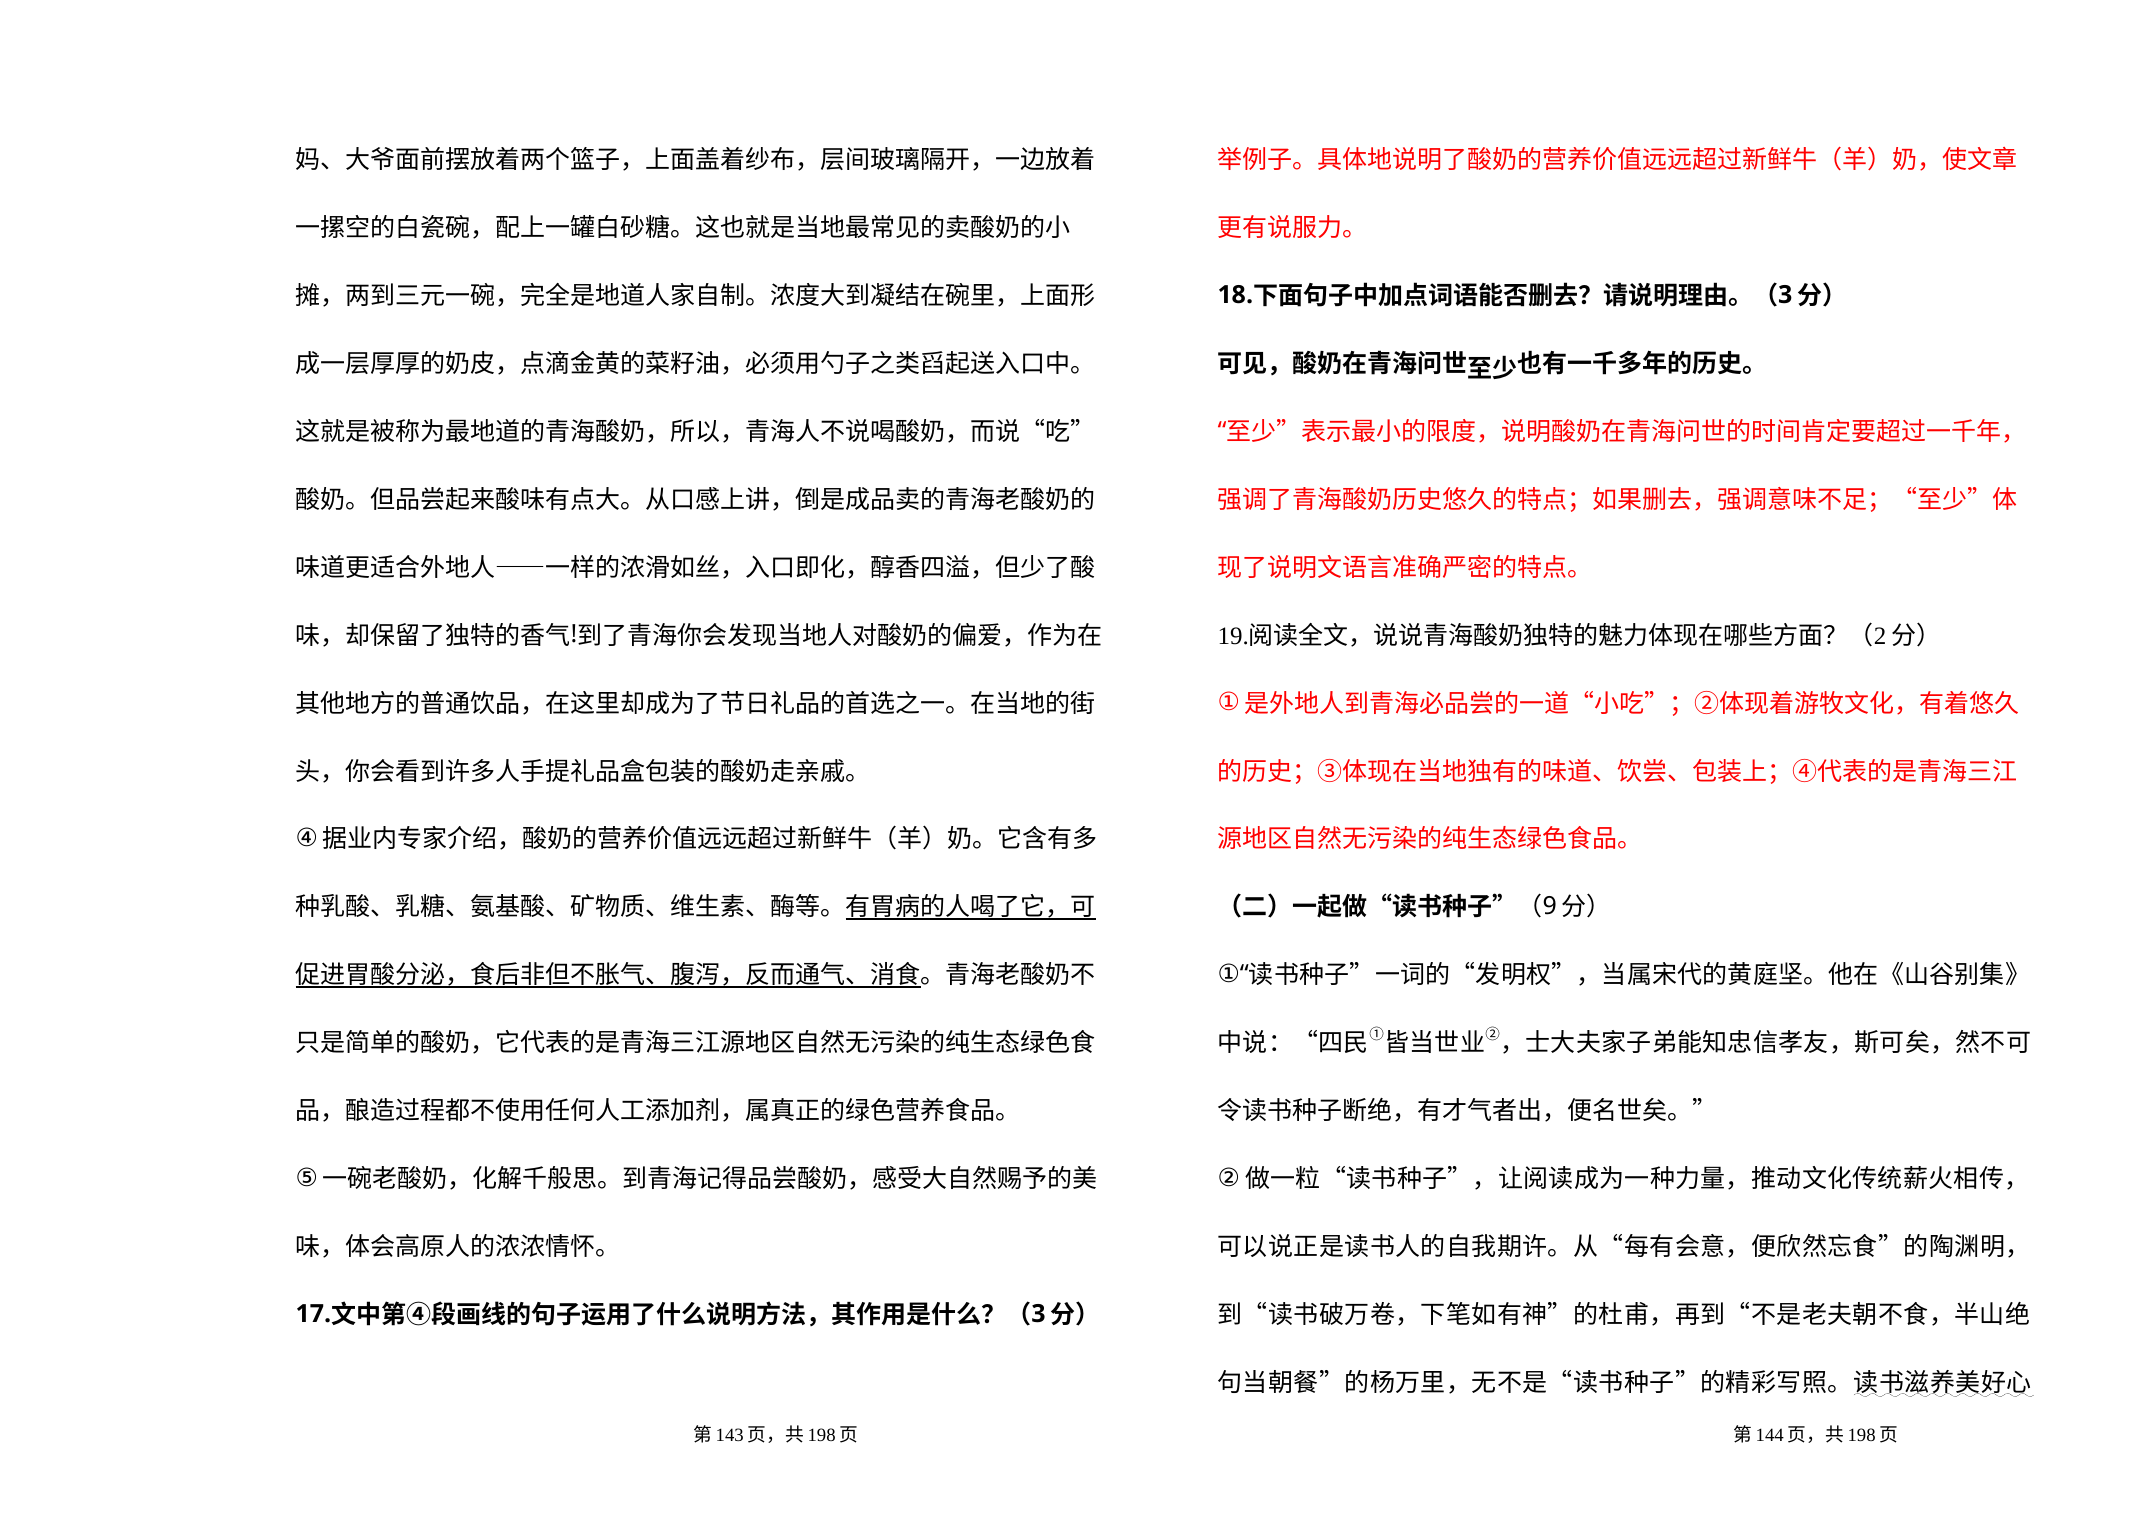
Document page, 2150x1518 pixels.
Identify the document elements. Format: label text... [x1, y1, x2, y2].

text ④据业内专家介绍，酸奶的营养价值远远超过新鲜牛（羊）奶。它含有多种乳酸、乳糖、氨基酸、矿物质、维生素、酶等。有胃病的人喝了它，可促进胃酸分泌，食后非但不胀气、腹泻，反而通气、消食。青海老酸奶不只是简单的酸奶，它代表的是青海三江源地区自然无污染的纯生态绿色食品，酿造过程都不使用任何人工添加剂，属真正的绿色营养食品。 [295, 803, 1109, 1143]
text 举例子。具体地说明了酸奶的营养价值远远超过新鲜牛（羊）奶，使文章更有说服力。 [1217, 124, 2031, 260]
text 可见，酸奶在青海问世至少也有一千多年的历史。 [1217, 328, 2031, 396]
text 18.下面句子中加点词语能否删去？请说明理由。（3分） [1217, 260, 2031, 328]
list 17.文中第④段画线的句子运用了什么说明方法，其作用是什么？（3分） [295, 1278, 1109, 1346]
text ⑤一碗老酸奶，化解千般思。到青海记得品尝酸奶，感受大自然赐予的美味，体会高原人的浓浓情怀。 [295, 1143, 1109, 1278]
text （二）一起做“读书种子”（9分） [1217, 871, 2031, 939]
text 19.阅读全文，说说青海酸奶独特的魅力体现在哪些方面？（2分） [1217, 599, 2031, 667]
text ①“读书种子”一词的“发明权”，当属宋代的黄庭坚。他在《山谷别集》中说：“四民①皆当世业②，士大夫家子弟能知忠信孝友，斯可矣，然不可令读书种子断绝，有才气者出，便名世矣。” [1217, 939, 2031, 1143]
text “至少”表示最小的限度，说明酸奶在青海问世的时间肯定要超过一千年，强调了青海酸奶历史悠久的特点；如果删去，强调意味不足；“至少”体现了说明文语言准确严密的特点。 [1217, 396, 2031, 599]
text ①是外地人到青海必品尝的一道“小吃”；②体现着游牧文化，有着悠久的历史；③体现在当地独有的味道、饮尝、包装上；④代表的是青海三江源地区自然无污染的纯生态绿色食品。 [1217, 667, 2031, 871]
